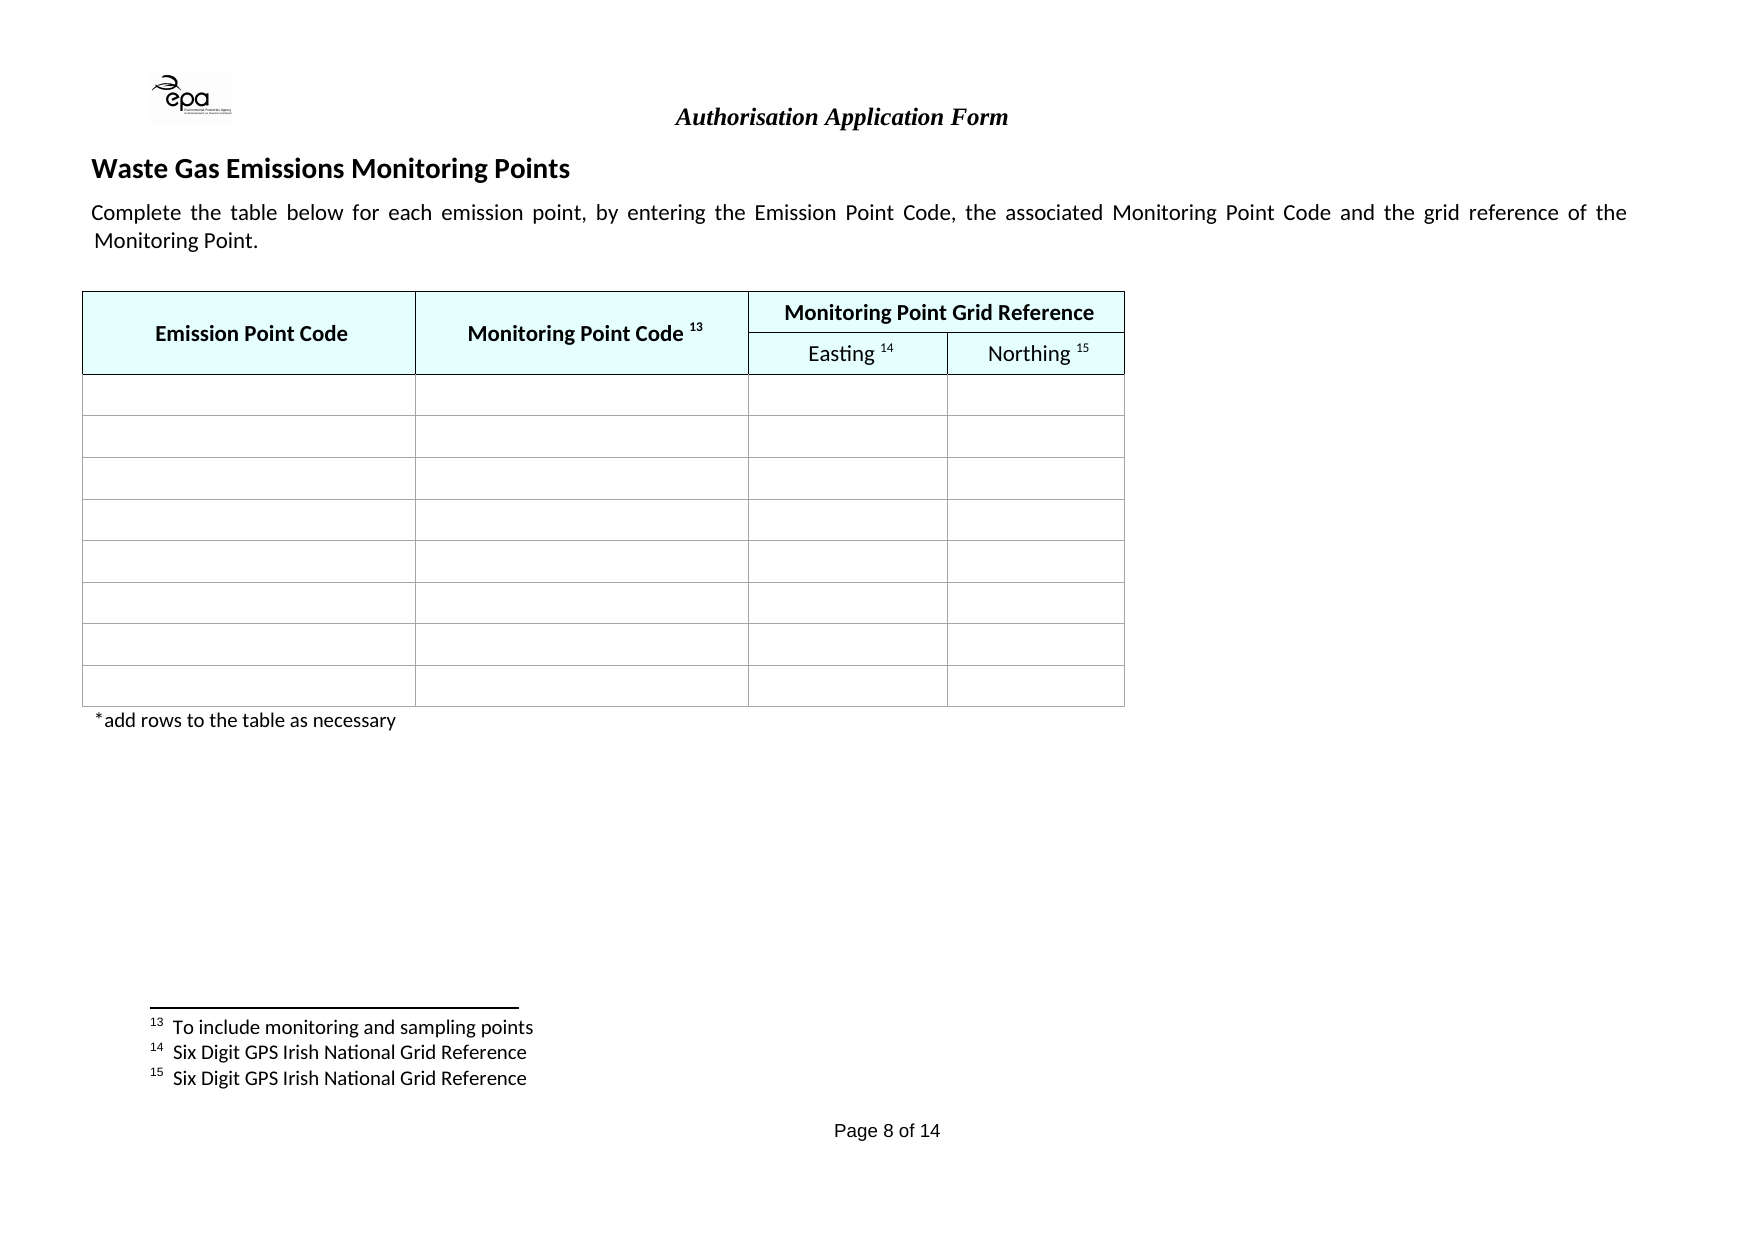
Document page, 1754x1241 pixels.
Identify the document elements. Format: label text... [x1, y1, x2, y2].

text Complete the table below for each emission point, by entering the Emission Point Code, the associated Monitoring Point Code and the grid reference of the Monitoring Point. [91, 198, 1629, 254]
table_cell [948, 624, 1124, 665]
table_cell [416, 500, 748, 540]
table_cell [749, 666, 947, 706]
table_cell [416, 666, 748, 706]
table_cell [749, 458, 947, 498]
text Waste Gas Emissions Monitoring Points [91, 150, 1629, 186]
table_cell [749, 624, 947, 665]
table_cell [948, 666, 1124, 706]
table_cell [749, 541, 947, 582]
table_cell [83, 624, 415, 665]
table_cell Easting [749, 333, 947, 374]
table_cell [83, 375, 415, 415]
table_cell [749, 416, 947, 457]
table_cell [83, 500, 415, 540]
table_cell [948, 458, 1124, 498]
table_cell [948, 375, 1124, 415]
picture [150, 73, 233, 126]
table_cell Northing [948, 333, 1124, 374]
table_cell [416, 624, 748, 665]
table_cell [83, 458, 415, 498]
table_cell [749, 500, 947, 540]
table_cell [948, 416, 1124, 457]
table_cell [948, 583, 1124, 623]
table_cell [416, 458, 748, 498]
table_header Monitoring Point Code [416, 292, 748, 374]
table_cell [416, 375, 748, 415]
table_cell [83, 666, 415, 706]
table_cell [416, 583, 748, 623]
table_cell [83, 541, 415, 582]
table_cell [948, 500, 1124, 540]
table_cell [749, 583, 947, 623]
table_cell [83, 583, 415, 623]
table_header Emission Point Code [83, 292, 415, 374]
table_cell [749, 375, 947, 415]
table_cell [416, 416, 748, 457]
table_header Monitoring Point Grid Reference [749, 292, 1124, 332]
table_cell [83, 416, 415, 457]
text *add rows to the table as necessary [94, 707, 1629, 733]
table_cell [416, 541, 748, 582]
table_cell [948, 541, 1124, 582]
